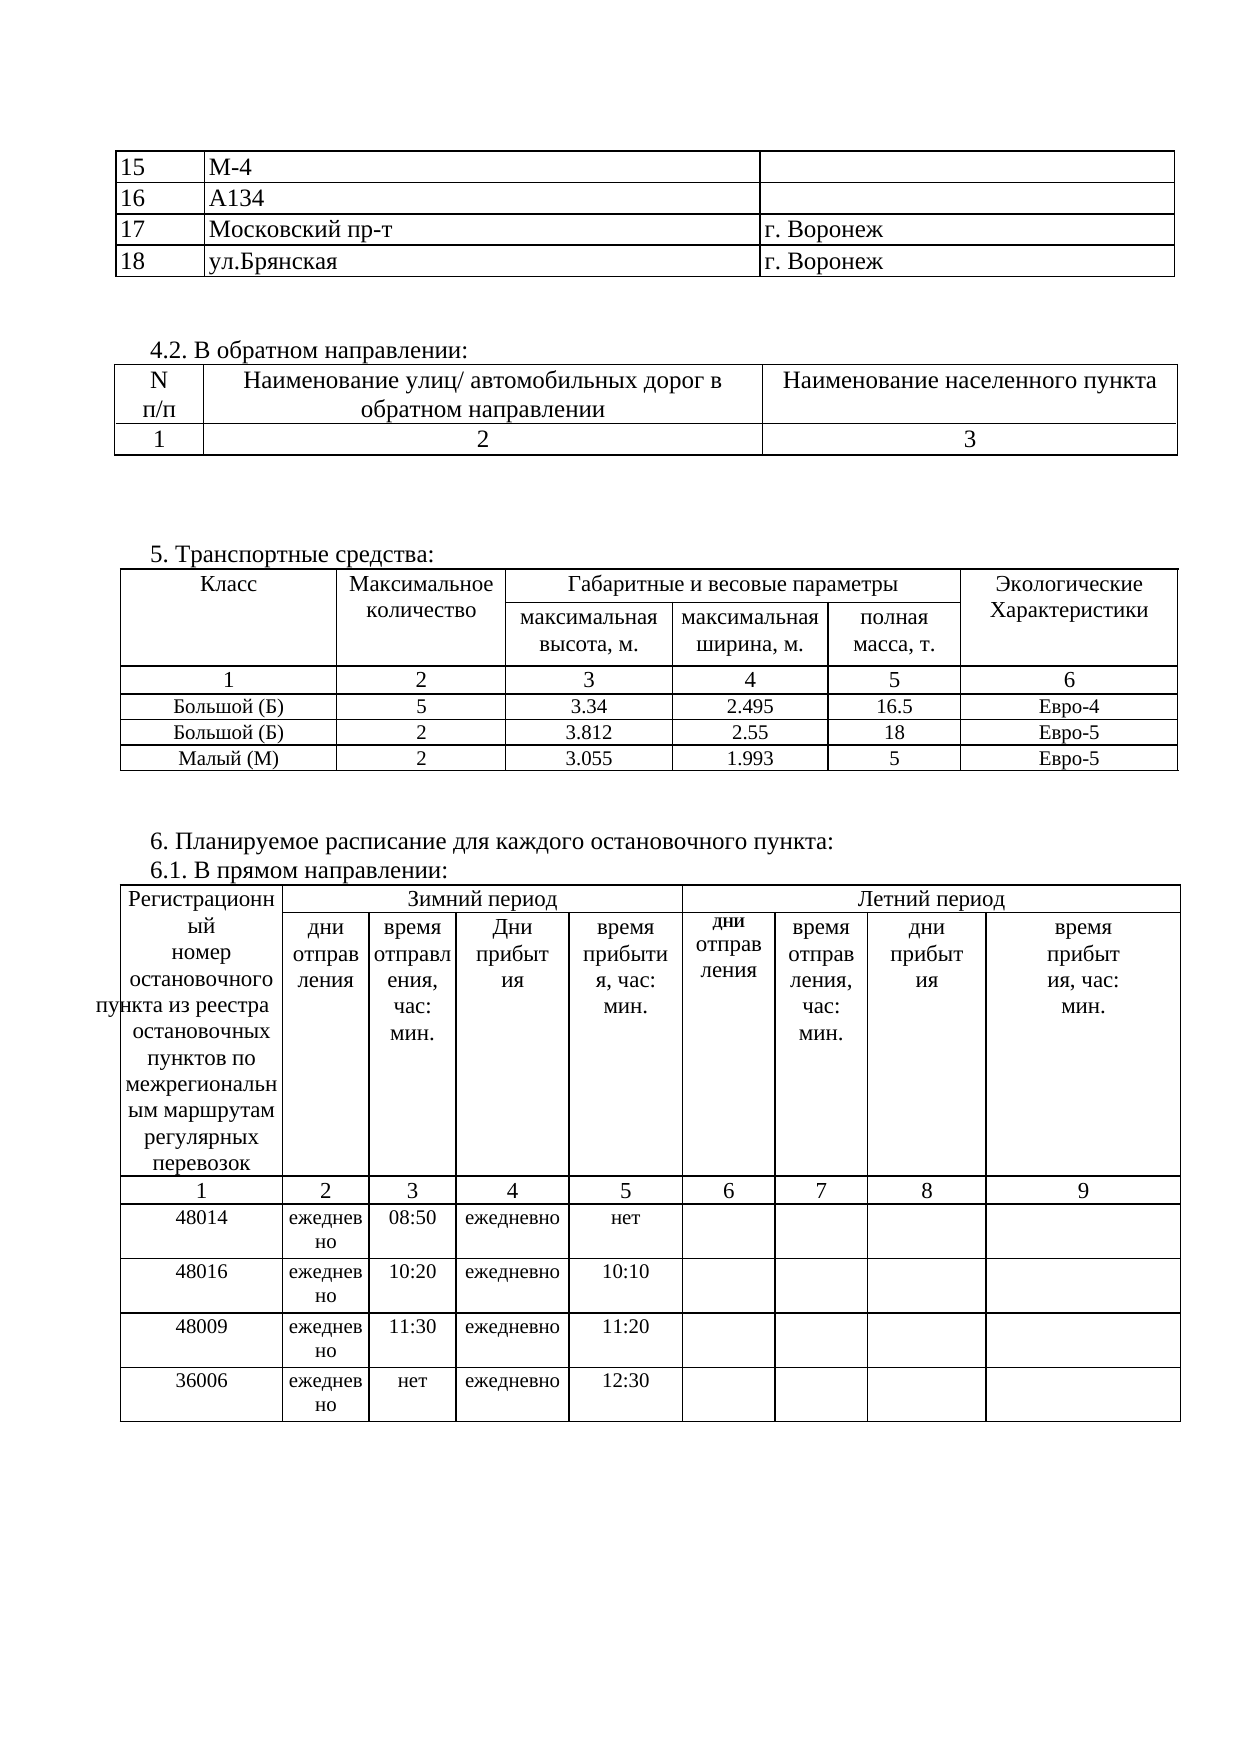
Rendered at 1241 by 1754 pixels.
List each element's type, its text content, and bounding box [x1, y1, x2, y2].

table_cell 3.812 [506, 720, 672, 744]
table_cell [683, 1368, 774, 1421]
table_cell [776, 1368, 867, 1421]
table_cell 15 [117, 152, 204, 181]
table_cell время отправ ления, час: мин. [776, 913, 867, 1175]
table_cell [868, 1314, 985, 1366]
table_cell [683, 1205, 774, 1258]
table_cell Московский пр-т [205, 215, 759, 244]
table_cell [987, 1368, 1180, 1421]
table_cell 2.55 [673, 720, 827, 744]
table_header Экологические Характеристики [961, 570, 1177, 665]
table_cell Евро-4 [961, 695, 1177, 718]
table_cell дни прибыт ия [868, 913, 985, 1175]
table_cell Евро-5 [961, 720, 1177, 744]
table_cell ежедневно [283, 1205, 368, 1258]
table_cell 48009 [121, 1314, 282, 1366]
table_cell 3.055 [506, 746, 672, 770]
table_cell 10:20 [370, 1259, 455, 1312]
table_cell 36006 [121, 1368, 282, 1421]
table_cell 2 [337, 667, 505, 693]
text 4.2. В обратном направлении: [150, 335, 1090, 364]
table_cell 16 [117, 183, 204, 213]
table_header Зимний период [283, 886, 682, 912]
table_cell 2 [283, 1177, 368, 1203]
table_cell 7 [776, 1177, 867, 1203]
table_cell [776, 1205, 867, 1258]
table_cell ежедневно [283, 1259, 368, 1312]
table_cell ежедневно [457, 1205, 568, 1258]
table_cell время прибыт ия, час: мин. [987, 913, 1180, 1175]
table_cell [776, 1259, 867, 1312]
table_cell 5 [337, 695, 505, 718]
text 5. Транспортные средства: [150, 539, 1090, 568]
table_cell 3.34 [506, 695, 672, 718]
table_cell 1.993 [673, 746, 827, 770]
table_cell ежедневно [283, 1368, 368, 1421]
table_cell 08:50 [370, 1205, 455, 1258]
table_cell 2.495 [673, 695, 827, 718]
table_cell время отправл ения, час: мин. [370, 913, 455, 1175]
table_cell г. Воронеж [761, 246, 1174, 276]
table_cell 1 [121, 1177, 282, 1203]
table_cell 6 [961, 667, 1177, 693]
table_cell 11:20 [570, 1314, 682, 1366]
table_cell максимальная высота, м. [506, 603, 672, 665]
table_header Класс [121, 570, 336, 665]
table_cell [987, 1205, 1180, 1258]
table_cell нет [570, 1205, 682, 1258]
table_cell [761, 183, 1174, 213]
table_cell 48014 [121, 1205, 282, 1258]
table_cell 10:10 [570, 1259, 682, 1312]
table_cell 18 [117, 246, 204, 276]
table_cell 1 [121, 667, 336, 693]
table_cell 3 [506, 667, 672, 693]
table_cell 2 [204, 424, 762, 454]
table_cell [868, 1259, 985, 1312]
table_cell [987, 1314, 1180, 1366]
table_header Наименование улиц/ автомобильных дорог в обратном направлении [204, 365, 762, 423]
table_cell 4 [673, 667, 827, 693]
table_cell 1 [115, 424, 203, 454]
table_cell 5 [829, 667, 960, 693]
table_header Летний период [683, 886, 1180, 912]
table_header Наименование населенного пункта [763, 365, 1177, 423]
table_cell [683, 1259, 774, 1312]
table_cell 12:30 [570, 1368, 682, 1421]
table_cell 2 [337, 746, 505, 770]
table_cell 3 [370, 1177, 455, 1203]
table_cell дни отправ ления [283, 913, 368, 1175]
table_cell ДНИ отправ ления [683, 913, 774, 1175]
table_cell [776, 1314, 867, 1366]
table_cell 5 [829, 746, 960, 770]
table_cell ежедневно [283, 1314, 368, 1366]
table_cell 8 [868, 1177, 985, 1203]
table_cell 48016 [121, 1259, 282, 1312]
table_cell полная масса, т. [829, 603, 960, 665]
table_cell ежедневно [457, 1368, 568, 1421]
table_cell [761, 152, 1174, 181]
table_cell [683, 1314, 774, 1366]
table_cell г. Воронеж [761, 215, 1174, 244]
table_header Регистрационный номер остановочного пункта из реестра остановочных пунктов по межрегиональным маршрутам регулярных перевозок [121, 886, 282, 1175]
table_cell 17 [117, 215, 204, 244]
table_cell нет [370, 1368, 455, 1421]
table_cell А134 [205, 183, 759, 213]
table_cell 4 [457, 1177, 568, 1203]
table_header Максимальное количество [337, 570, 505, 665]
table_cell 11:30 [370, 1314, 455, 1366]
table_cell [868, 1368, 985, 1421]
text 6. Планируемое расписание для каждого остановочного пункта: [150, 826, 1090, 855]
table_cell М-4 [205, 152, 759, 181]
table_cell 9 [987, 1177, 1180, 1203]
table_cell ежедневно [457, 1314, 568, 1366]
table_cell 6 [683, 1177, 774, 1203]
table_header Габаритные и весовые параметры [506, 570, 960, 602]
table_cell 2 [337, 720, 505, 744]
table_cell 3 [763, 423, 1177, 454]
table_cell [868, 1205, 985, 1258]
table_cell время прибыти я, час: мин. [570, 913, 682, 1175]
table_cell максимальная ширина, м. [673, 603, 827, 665]
table_header N п/п [115, 365, 203, 423]
table_cell Малый (М) [121, 746, 336, 770]
table_cell Дни прибыт ия [457, 913, 568, 1175]
table_cell Большой (Б) [121, 695, 336, 718]
table_cell [987, 1259, 1180, 1312]
table_cell 5 [570, 1177, 682, 1203]
table_cell ежедневно [457, 1259, 568, 1312]
text 6.1. В прямом направлении: [150, 855, 1090, 884]
table_cell 18 [829, 720, 960, 744]
table_cell 16.5 [829, 695, 960, 718]
table_cell Большой (Б) [121, 720, 336, 744]
table_cell Евро-5 [961, 746, 1177, 770]
table_cell ул.Брянская [205, 246, 759, 276]
